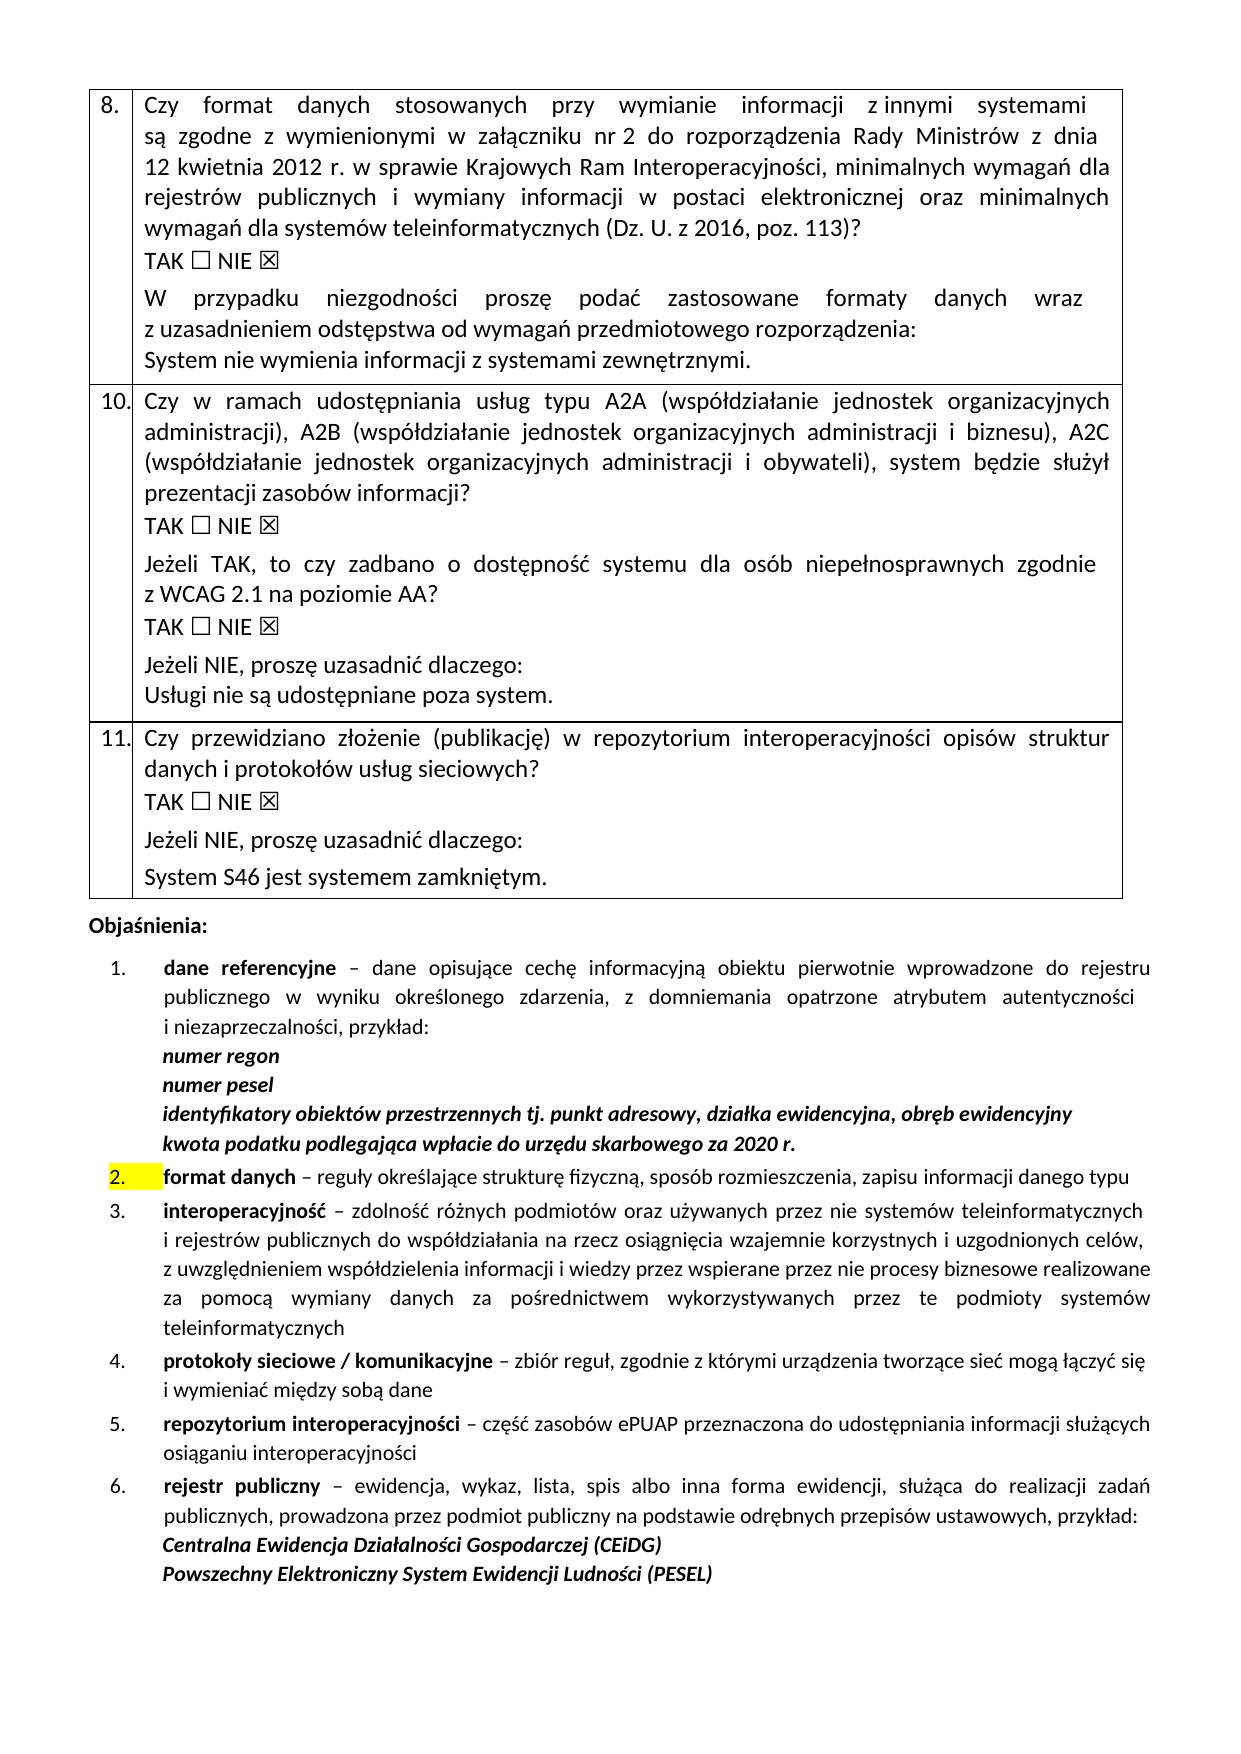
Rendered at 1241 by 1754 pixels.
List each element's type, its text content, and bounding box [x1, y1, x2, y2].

table_cell System nie wymienia informacji z systemami zewnętrznymi. [133, 344, 1122, 384]
text Centralna Ewidencja Działalności Gospodarczej (CEiDG) [89, 1531, 1152, 1558]
text kwota podatku podlegająca wpłacie do urzędu skarbowego za 2020 r. [89, 1130, 1152, 1157]
list dane referencyjne – dane opisujące cechę informacyjną obiektu pierwotnie wprowadzone do rejestru publicznego w wyniku określonego zdarzenia, z domniemania opatrzone atrybutem autentyczności i niezaprzeczalności, przykład: [126, 954, 1152, 1039]
list rejestr publiczny – ewidencja, wykaz, lista, spis albo inna forma ewidencji, służąca do realizacji zadań publicznych, prowadzona przez podmiot publiczny na podstawie odrębnych przepisów ustawowych, przykład: [126, 1473, 1152, 1529]
text numer regon [89, 1042, 1152, 1069]
table_cell [90, 723, 132, 898]
table_cell Czy przewidziano złożenie (publikację) w repozytorium interoperacyjności opisów struktur danych i protokołów usług sieciowych? TAK NIE Jeżeli NIE, proszę uzasadnić dlaczego: System S46 jest systemem zamkniętym. [133, 723, 1122, 898]
table_header [90, 90, 132, 384]
table_cell Czy w ramach udostępniania usług typu A2A (współdziałanie jednostek organizacyjnych administracji), A2B (współdziałanie jednostek organizacyjnych administracji i biznesu), A2C (współdziałanie jednostek organizacyjnych administracji i obywateli), system będzie służył prezentacji zasobów informacji? TAK NIE Jeżeli TAK, to czy zadbano o dostępność systemu dla osób niepełnosprawnych zgodnie z WCAG 2.1 na poziomie AA? TAK NIE Jeżeli NIE, proszę uzasadnić dlaczego: Usługi nie są udostępniane poza system. [133, 385, 1122, 721]
text Objaśnienia: [89, 912, 1152, 939]
text numer pesel [89, 1071, 1152, 1098]
text Powszechny Elektroniczny System Ewidencji Ludności (PESEL) [89, 1561, 1152, 1587]
text identyfikatory obiektów przestrzennych tj. punkt adresowy, działka ewidencyjna, obręb ewidencyjny [89, 1101, 1152, 1127]
list protokoły sieciowe / komunikacyjne – zbiór reguł, zgodnie z którymi urządzenia tworzące sieć mogą łączyć się i wymieniać między sobą dane [126, 1347, 1152, 1403]
list interoperacyjność – zdolność różnych podmiotów oraz używanych przez nie systemów teleinformatycznych i rejestrów publicznych do współdziałania na rzecz osiągnięcia wzajemnie korzystnych i uzgodnionych celów, z uwzględnieniem współdzielenia informacji i wiedzy przez wspierane przez nie procesy biznesowe realizowane za pomocą wymiany danych za pośrednictwem wykorzystywanych przez te podmioty systemów teleinformatycznych [126, 1197, 1152, 1341]
list repozytorium interoperacyjności – część zasobów ePUAP przeznaczona do udostępniania informacji służących osiąganiu interoperacyjności [126, 1410, 1152, 1466]
list format danych – reguły określające strukturę fizyczną, sposób rozmieszczenia, zapisu informacji danego typu [163, 1163, 1152, 1190]
table_header Czy format danych stosowanych przy wymianie informacji z innymi systemami są zgodne z wymienionymi w załączniku nr 2 do rozporządzenia Rady Ministrów z dnia 12 kwietnia 2012 r. w sprawie Krajowych Ram Interoperacyjności, minimalnych wymagań dla rejestrów publicznych i wymiany informacji w postaci elektronicznej oraz minimalnych wymagań dla systemów teleinformatycznych (Dz. U. z 2016, poz. 113)? TAK NIE W przypadku niezgodności proszę podać zastosowane formaty danych wraz z uzasadnieniem odstępstwa od wymagań przedmiotowego rozporządzenia: [133, 90, 1122, 344]
table_cell [90, 385, 132, 721]
